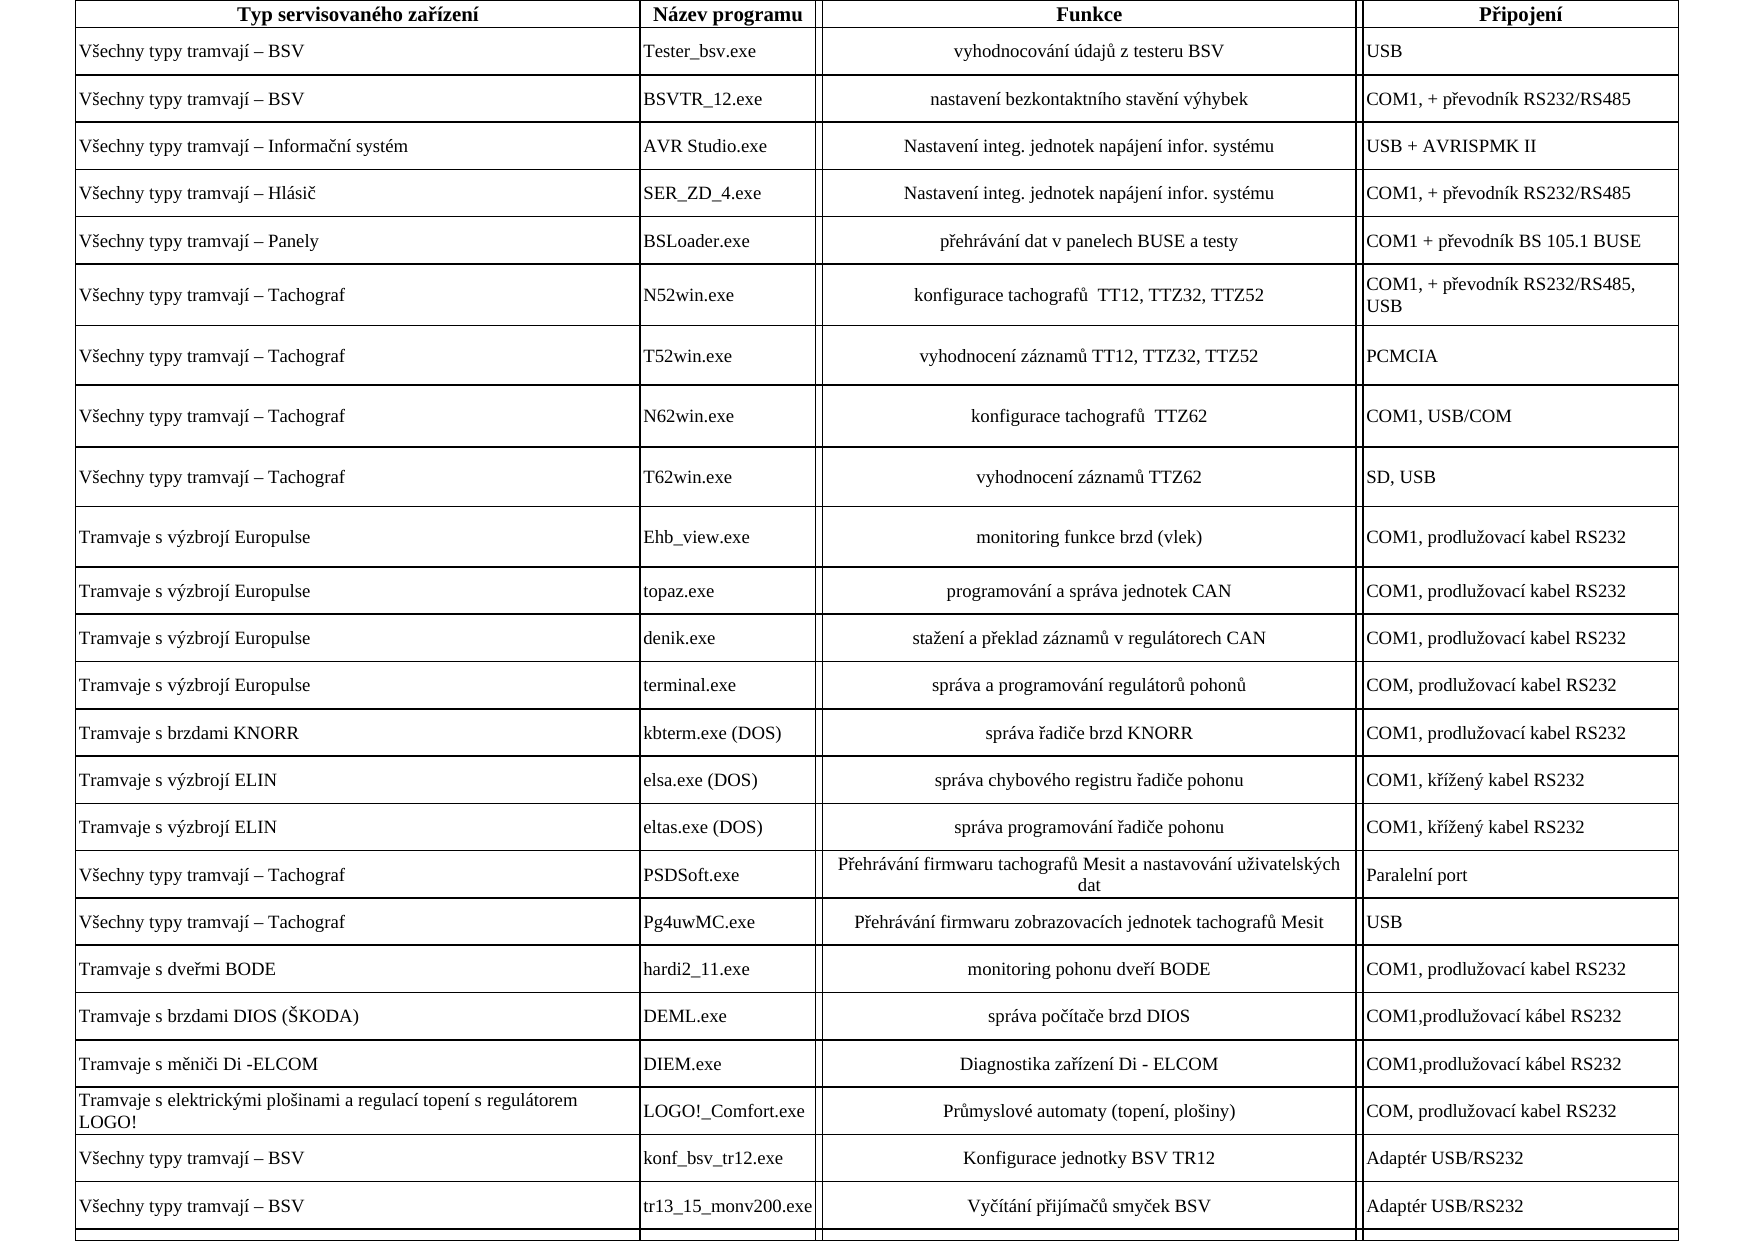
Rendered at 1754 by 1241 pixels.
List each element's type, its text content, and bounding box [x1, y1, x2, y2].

table_cell správa a programování regulátorů pohonů [823, 662, 1355, 708]
table_cell Adaptér USB/RS232 [1364, 1135, 1678, 1181]
table_cell [816, 1135, 822, 1181]
table_cell Tester_bsv.exe [641, 28, 815, 74]
table_cell stažení a překlad záznamů v regulátorech CAN [823, 615, 1355, 661]
table_cell [1357, 265, 1362, 325]
table_cell [1357, 448, 1362, 506]
table_cell Všechny typy tramvají – Hlásič [76, 170, 639, 216]
table_cell Všechny typy tramvají – BSV [76, 76, 639, 121]
table_cell [816, 993, 822, 1039]
table_cell [816, 448, 822, 506]
table_cell [1357, 899, 1362, 944]
table_cell správa programování řadiče pohonu [823, 804, 1355, 850]
table_cell [816, 123, 822, 168]
table_cell správa počítače brzd DIOS [823, 993, 1355, 1039]
table_header Funkce [823, 1, 1355, 27]
table_cell Tramvaje s dveřmi BODE [76, 946, 639, 992]
table_cell Adaptér USB/RS232 [1364, 1182, 1678, 1228]
table_cell COM1, + převodník RS232/RS485 [1364, 170, 1678, 216]
table_cell nastavení bezkontaktního stavění výhybek [823, 76, 1355, 121]
table_cell [1357, 170, 1362, 216]
table_cell [816, 568, 822, 613]
table_cell Všechny typy tramvají – BSV [76, 28, 639, 74]
table_cell vyhodnocení záznamů TT12, TTZ32, TTZ52 [823, 326, 1355, 384]
table_cell COM1, prodlužovací kabel RS232 [1364, 710, 1678, 755]
table_cell [1357, 851, 1362, 897]
table_cell BSVTR_12.exe [641, 76, 815, 121]
table_cell vyhodnocení záznamů TTZ62 [823, 448, 1355, 506]
table_cell [1357, 1041, 1362, 1086]
table_cell USB [1364, 899, 1678, 944]
table_cell T62win.exe [641, 448, 815, 506]
table_cell [816, 899, 822, 944]
table_cell Přehrávání firmwaru zobrazovacích jednotek tachografů Mesit [823, 899, 1355, 944]
table_cell Průmyslové automaty (topení, plošiny) [823, 1088, 1355, 1133]
table_cell [1357, 507, 1362, 566]
table_cell COM1, křížený kabel RS232 [1364, 804, 1678, 850]
table_cell COM1, prodlužovací kabel RS232 [1364, 568, 1678, 613]
table_cell [816, 615, 822, 661]
table_cell [816, 1088, 822, 1133]
table_header [1357, 1, 1362, 27]
table_cell [1357, 946, 1362, 992]
table_header [816, 1, 822, 27]
table_cell Všechny typy tramvají – Tachograf [76, 851, 639, 897]
table_header Název programu [641, 1, 815, 27]
table_cell COM1, + převodník RS232/RS485, USB [1364, 265, 1678, 325]
table_cell [1357, 123, 1362, 168]
table_cell správa řadiče brzd KNORR [823, 710, 1355, 755]
table_cell [816, 170, 822, 216]
table_cell COM1, křížený kabel RS232 [1364, 757, 1678, 802]
table_cell USB [1364, 28, 1678, 74]
table_cell COM1, + převodník RS232/RS485 [1364, 76, 1678, 121]
table_cell Všechny typy tramvají – BSV [76, 1182, 639, 1228]
table_cell AVR Studio.exe [641, 123, 815, 168]
table_cell COM1 + převodník BS 105.1 BUSE [1364, 217, 1678, 263]
table_cell [816, 710, 822, 755]
table_cell přehrávání dat v panelech BUSE a testy [823, 217, 1355, 263]
table_cell [1357, 757, 1362, 802]
table_cell konfigurace tachografů TT12, TTZ32, TTZ52 [823, 265, 1355, 325]
table_cell N62win.exe [641, 386, 815, 446]
table_cell T52win.exe [641, 326, 815, 384]
table_cell SER_ZD_4.exe [641, 170, 815, 216]
table_cell COM1, prodlužovací kabel RS232 [1364, 615, 1678, 661]
table_cell [816, 265, 822, 325]
table_cell [1357, 76, 1362, 121]
table_cell Tramvaje s brzdami DIOS (ŠKODA) [76, 993, 639, 1039]
table_cell tr13_15_monv200.exe [641, 1182, 815, 1228]
table_cell LOGO!_Comfort.exe [641, 1088, 815, 1133]
table_cell [1357, 28, 1362, 74]
table_cell Všechny typy tramvají – Tachograf [76, 448, 639, 506]
table_cell [816, 757, 822, 802]
table_cell [1357, 386, 1362, 446]
table_cell [1357, 326, 1362, 384]
table_cell Všechny typy tramvají – BSV [76, 1135, 639, 1181]
table_cell Paralelní port [1364, 851, 1678, 897]
table_cell Tramvaje s elektrickými plošinami a regulací topení s regulátorem LOGO! [76, 1088, 639, 1133]
table_cell [1357, 662, 1362, 708]
table_cell Všechny typy tramvají – Tachograf [76, 326, 639, 384]
table_cell [816, 386, 822, 446]
table_cell Tramvaje s výzbrojí Europulse [76, 507, 639, 566]
table_cell [816, 804, 822, 850]
table_cell PSDSoft.exe [641, 851, 815, 897]
table_cell USB + AVRISPMK II [1364, 123, 1678, 168]
table_cell DEML.exe [641, 993, 815, 1039]
table_cell [816, 217, 822, 263]
table_cell [1357, 217, 1362, 263]
table_cell Vyčítání přijímačů smyček BSV [823, 1182, 1355, 1228]
table_cell konfigurace tachografů TTZ62 [823, 386, 1355, 446]
table_cell správa chybového registru řadiče pohonu [823, 757, 1355, 802]
table_cell Nastavení integ. jednotek napájení infor. systému [823, 123, 1355, 168]
table_cell Přehrávání firmwaru tachografů Mesit a nastavování uživatelských dat [823, 851, 1355, 897]
table_cell hardi2_11.exe [641, 946, 815, 992]
table_cell COM, prodlužovací kabel RS232 [1364, 1088, 1678, 1133]
table_cell Všechny typy tramvají – Informační systém [76, 123, 639, 168]
table_cell DIEM.exe [641, 1041, 815, 1086]
table_cell Tramvaje s výzbrojí ELIN [76, 804, 639, 850]
table_cell Všechny typy tramvají – Panely [76, 217, 639, 263]
table_cell [1357, 615, 1362, 661]
table_cell SD, USB [1364, 448, 1678, 506]
table_cell COM1, prodlužovací kabel RS232 [1364, 946, 1678, 992]
table_cell kbterm.exe (DOS) [641, 710, 815, 755]
table_cell programování a správa jednotek CAN [823, 568, 1355, 613]
table_cell denik.exe [641, 615, 815, 661]
table_cell monitoring funkce brzd (vlek) [823, 507, 1355, 566]
table_cell topaz.exe [641, 568, 815, 613]
table_cell Tramvaje s měniči Di -ELCOM [76, 1041, 639, 1086]
table_cell Všechny typy tramvají – Tachograf [76, 386, 639, 446]
table_cell [1357, 710, 1362, 755]
table_cell Nastavení integ. jednotek napájení infor. systému [823, 170, 1355, 216]
table_cell BSLoader.exe [641, 217, 815, 263]
table_cell N52win.exe [641, 265, 815, 325]
table_cell elsa.exe (DOS) [641, 757, 815, 802]
table_cell [816, 946, 822, 992]
table_cell COM1,prodlužovací kábel RS232 [1364, 1041, 1678, 1086]
table_cell [1357, 568, 1362, 613]
table_cell [816, 662, 822, 708]
table_cell Konfigurace jednotky BSV TR12 [823, 1135, 1355, 1181]
table_cell eltas.exe (DOS) [641, 804, 815, 850]
table_cell Tramvaje s výzbrojí Europulse [76, 662, 639, 708]
table_cell monitoring pohonu dveří BODE [823, 946, 1355, 992]
table_cell vyhodnocování údajů z testeru BSV [823, 28, 1355, 74]
table_cell [816, 851, 822, 897]
table_cell COM1, USB/COM [1364, 386, 1678, 446]
table_cell [1357, 1135, 1362, 1181]
table_cell COM1, prodlužovací kabel RS232 [1364, 507, 1678, 566]
table_cell Diagnostika zařízení Di - ELCOM [823, 1041, 1355, 1086]
table_cell Tramvaje s brzdami KNORR [76, 710, 639, 755]
table_cell Všechny typy tramvají – Tachograf [76, 899, 639, 944]
table_cell [1357, 1182, 1362, 1228]
table_cell [816, 1182, 822, 1228]
table_cell Pg4uwMC.exe [641, 899, 815, 944]
table_cell COM, prodlužovací kabel RS232 [1364, 662, 1678, 708]
table_cell [1357, 993, 1362, 1039]
table_cell [816, 1041, 822, 1086]
table_header Připojení [1364, 1, 1678, 27]
table_cell PCMCIA [1364, 326, 1678, 384]
table_cell Tramvaje s výzbrojí ELIN [76, 757, 639, 802]
table_cell [816, 507, 822, 566]
table_cell konf_bsv_tr12.exe [641, 1135, 815, 1181]
table_cell [1357, 1088, 1362, 1133]
table_header Typ servisovaného zařízení [76, 1, 639, 27]
table_cell [816, 76, 822, 121]
table_cell [1357, 1230, 1362, 1240]
table_cell Tramvaje s výzbrojí Europulse [76, 568, 639, 613]
table_cell [1357, 804, 1362, 850]
table_cell [816, 28, 822, 74]
table_cell Ehb_view.exe [641, 507, 815, 566]
table_cell Tramvaje s výzbrojí Europulse [76, 615, 639, 661]
table_cell [816, 1230, 822, 1240]
table_cell COM1,prodlužovací kábel RS232 [1364, 993, 1678, 1039]
table_cell [816, 326, 822, 384]
table_cell terminal.exe [641, 662, 815, 708]
table_cell Všechny typy tramvají – Tachograf [76, 265, 639, 325]
